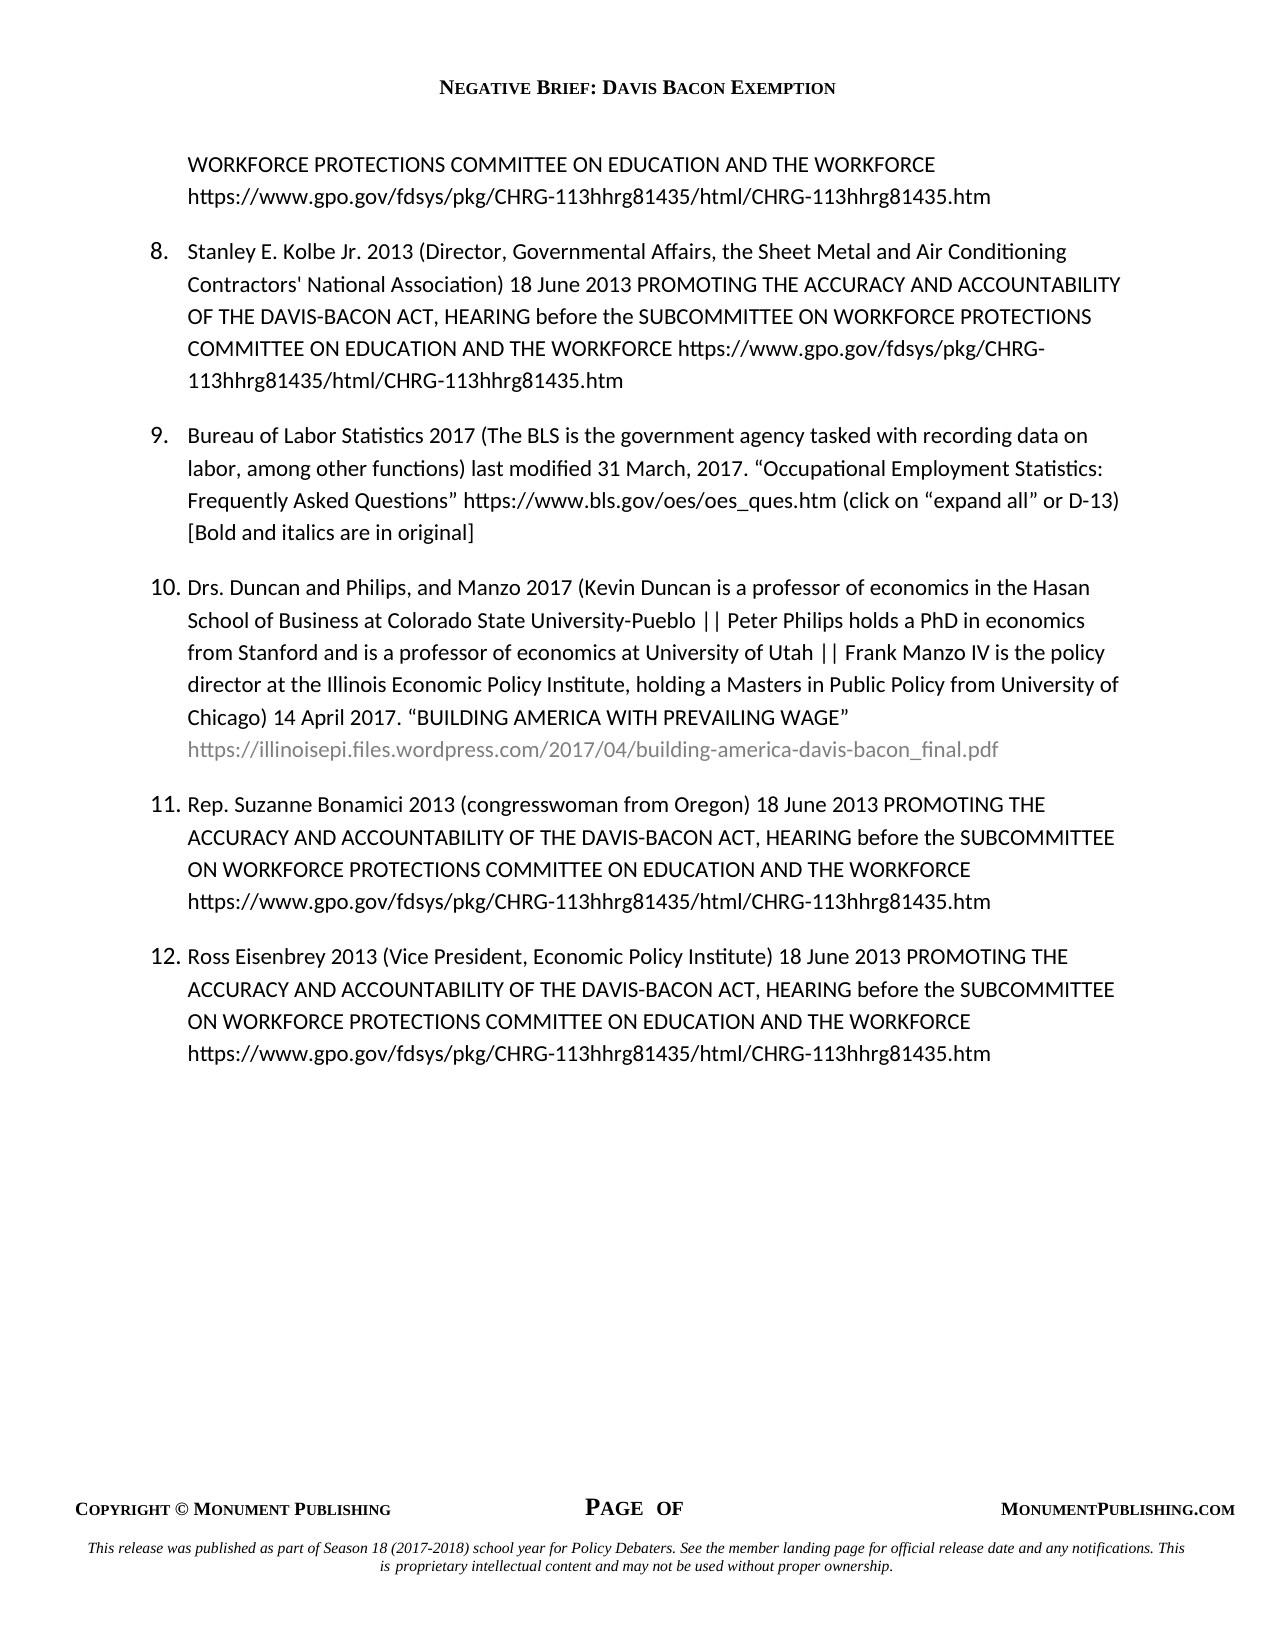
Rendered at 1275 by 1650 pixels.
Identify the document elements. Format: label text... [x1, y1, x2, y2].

list Ross Eisenbrey 2013 (Vice President, Economic Policy Institute) 18 June 2013 PROMOTING THE ACCURACY AND ACCOUNTABILITY OF THE DAVIS-BACON ACT, HEARING before the SUBCOMMITTEE ON WORKFORCE PROTECTIONS COMMITTEE ON EDUCATION AND THE WORKFORCE https://www.gpo.gov/fdsys/pkg/CHRG-113hhrg81435/html/CHRG-113hhrg81435.htm [150, 940, 1125, 1067]
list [150, 150, 1125, 210]
list Bureau of Labor Statistics 2017 (The BLS is the government agency tasked with recording data on labor, among other functions) last modified 31 March, 2017. “Occupational Employment Statistics: Frequently Asked Questions” https://www.bls.gov/oes/oes_ques.htm (click on “expand all” or D-13) [Bold and italics are in original] [150, 419, 1125, 547]
list Drs. Duncan and Philips, and Manzo 2017 (Kevin Duncan is a professor of economics in the Hasan School of Business at Colorado State University-Pueblo || Peter Philips holds a PhD in economics from Stanford and is a professor of economics at University of Utah || Frank Manzo IV is the policy director at the Illinois Economic Policy Institute, holding a Masters in Public Policy from University of Chicago) 14 April 2017. “BUILDING AMERICA WITH PREVAILING WAGE” https://illinoisepi.files.wordpress.com/2017/04/building-america-davis-bacon_final.pdf [150, 572, 1125, 763]
list Stanley E. Kolbe Jr. 2013 (Director, Governmental Affairs, the Sheet Metal and Air Conditioning Contractors' National Association) 18 June 2013 PROMOTING THE ACCURACY AND ACCOUNTABILITY OF THE DAVIS-BACON ACT, HEARING before the SUBCOMMITTEE ON WORKFORCE PROTECTIONS COMMITTEE ON EDUCATION AND THE WORKFORCE https://www.gpo.gov/fdsys/pkg/CHRG-113hhrg81435/html/CHRG-113hhrg81435.htm [150, 235, 1125, 394]
list Rep. Suzanne Bonamici 2013 (congresswoman from Oregon) 18 June 2013 PROMOTING THE ACCURACY AND ACCOUNTABILITY OF THE DAVIS-BACON ACT, HEARING before the SUBCOMMITTEE ON WORKFORCE PROTECTIONS COMMITTEE ON EDUCATION AND THE WORKFORCE https://www.gpo.gov/fdsys/pkg/CHRG-113hhrg81435/html/CHRG-113hhrg81435.htm [150, 788, 1125, 915]
